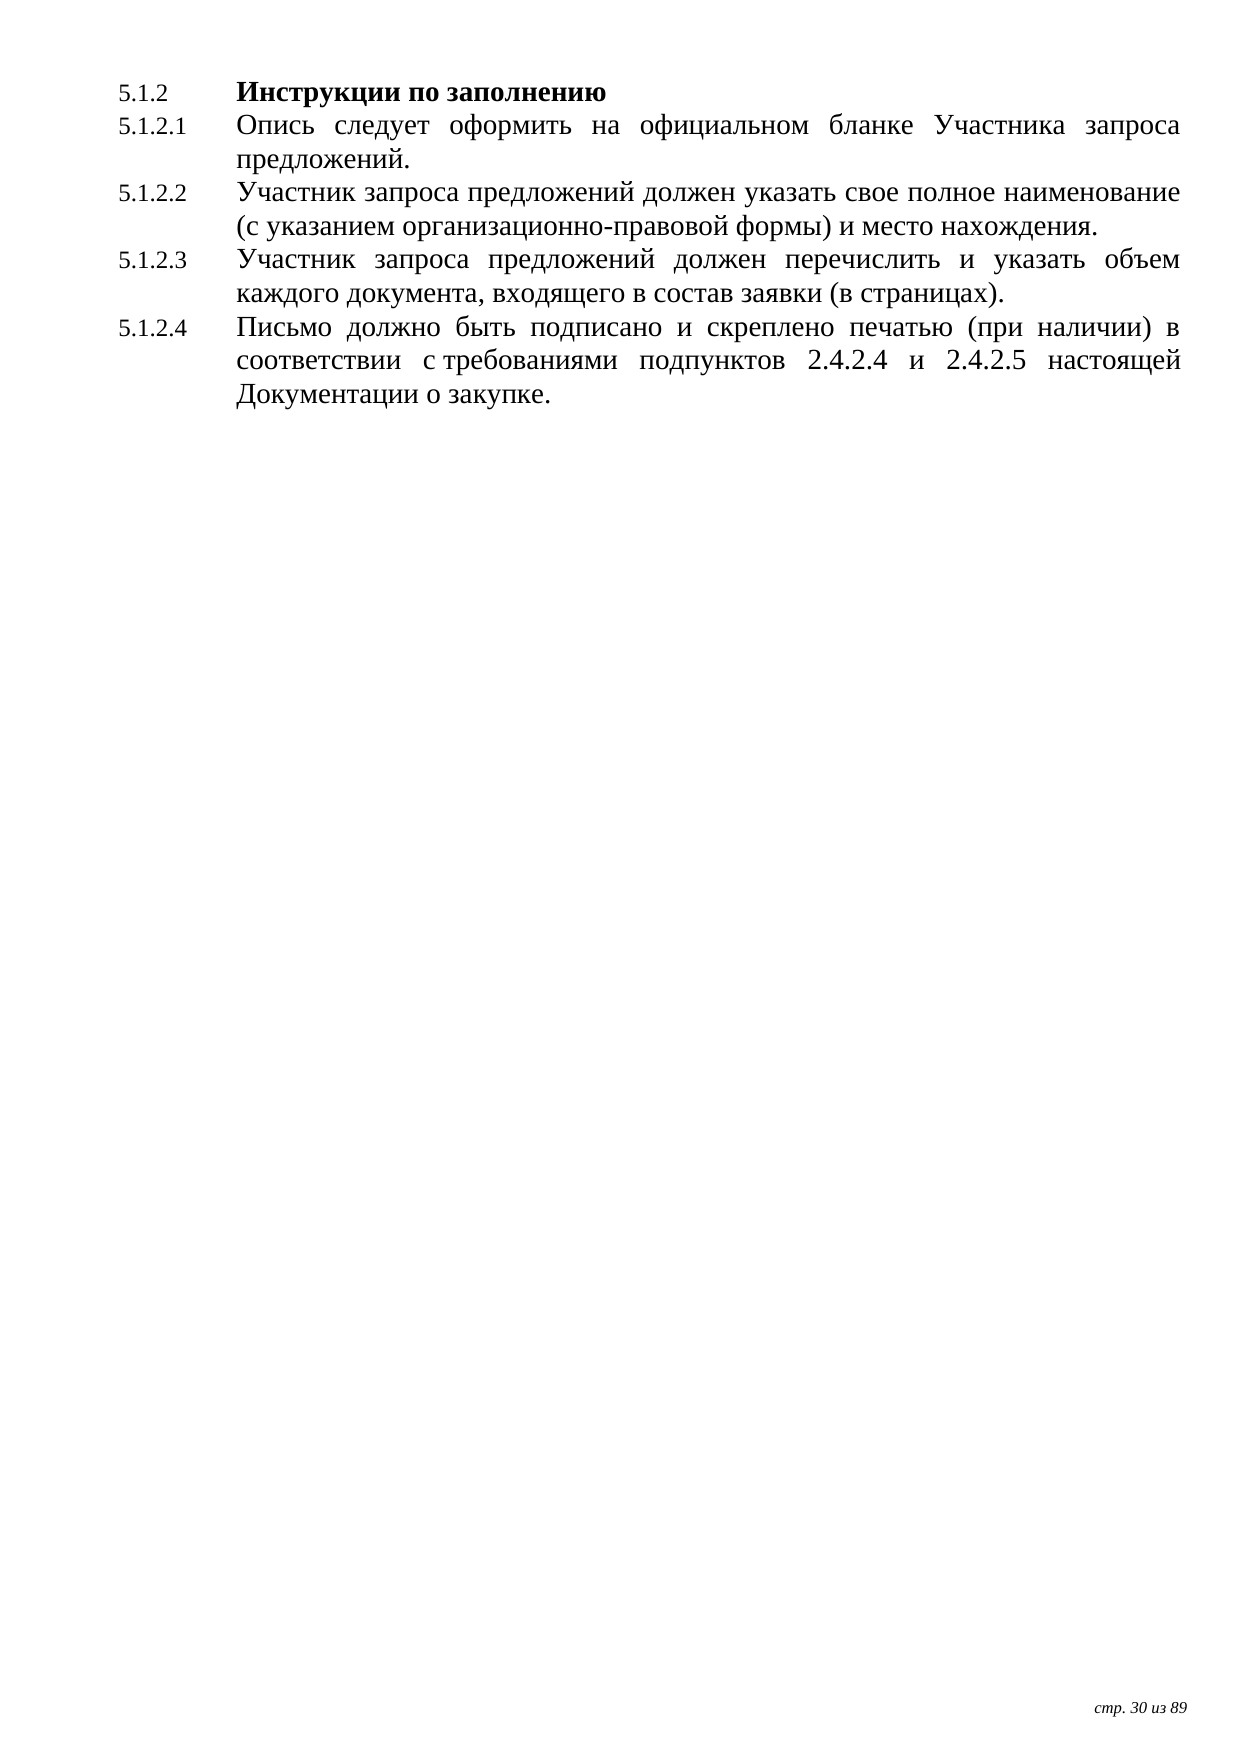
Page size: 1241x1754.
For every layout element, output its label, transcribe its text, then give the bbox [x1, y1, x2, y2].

list Участник запроса предложений должен перечислить и указать объем каждого документа, входящего в состав заявки (в страницах). [118, 242, 1181, 309]
list Участник запроса предложений должен указать свое полное наименование (с указанием организационно-правовой формы) и место нахождения. [118, 174, 1181, 242]
list Инструкции по заполнению [118, 74, 1181, 107]
list Опись следует оформить на официальном бланке Участника запроса предложений. [118, 107, 1181, 174]
list Письмо должно быть подписано и скреплено печатью (при наличии) в соответствии с требованиями подпунктов 2.4.2.4 и 2.4.2.5 настоящей Документации о закупке. [118, 309, 1181, 409]
